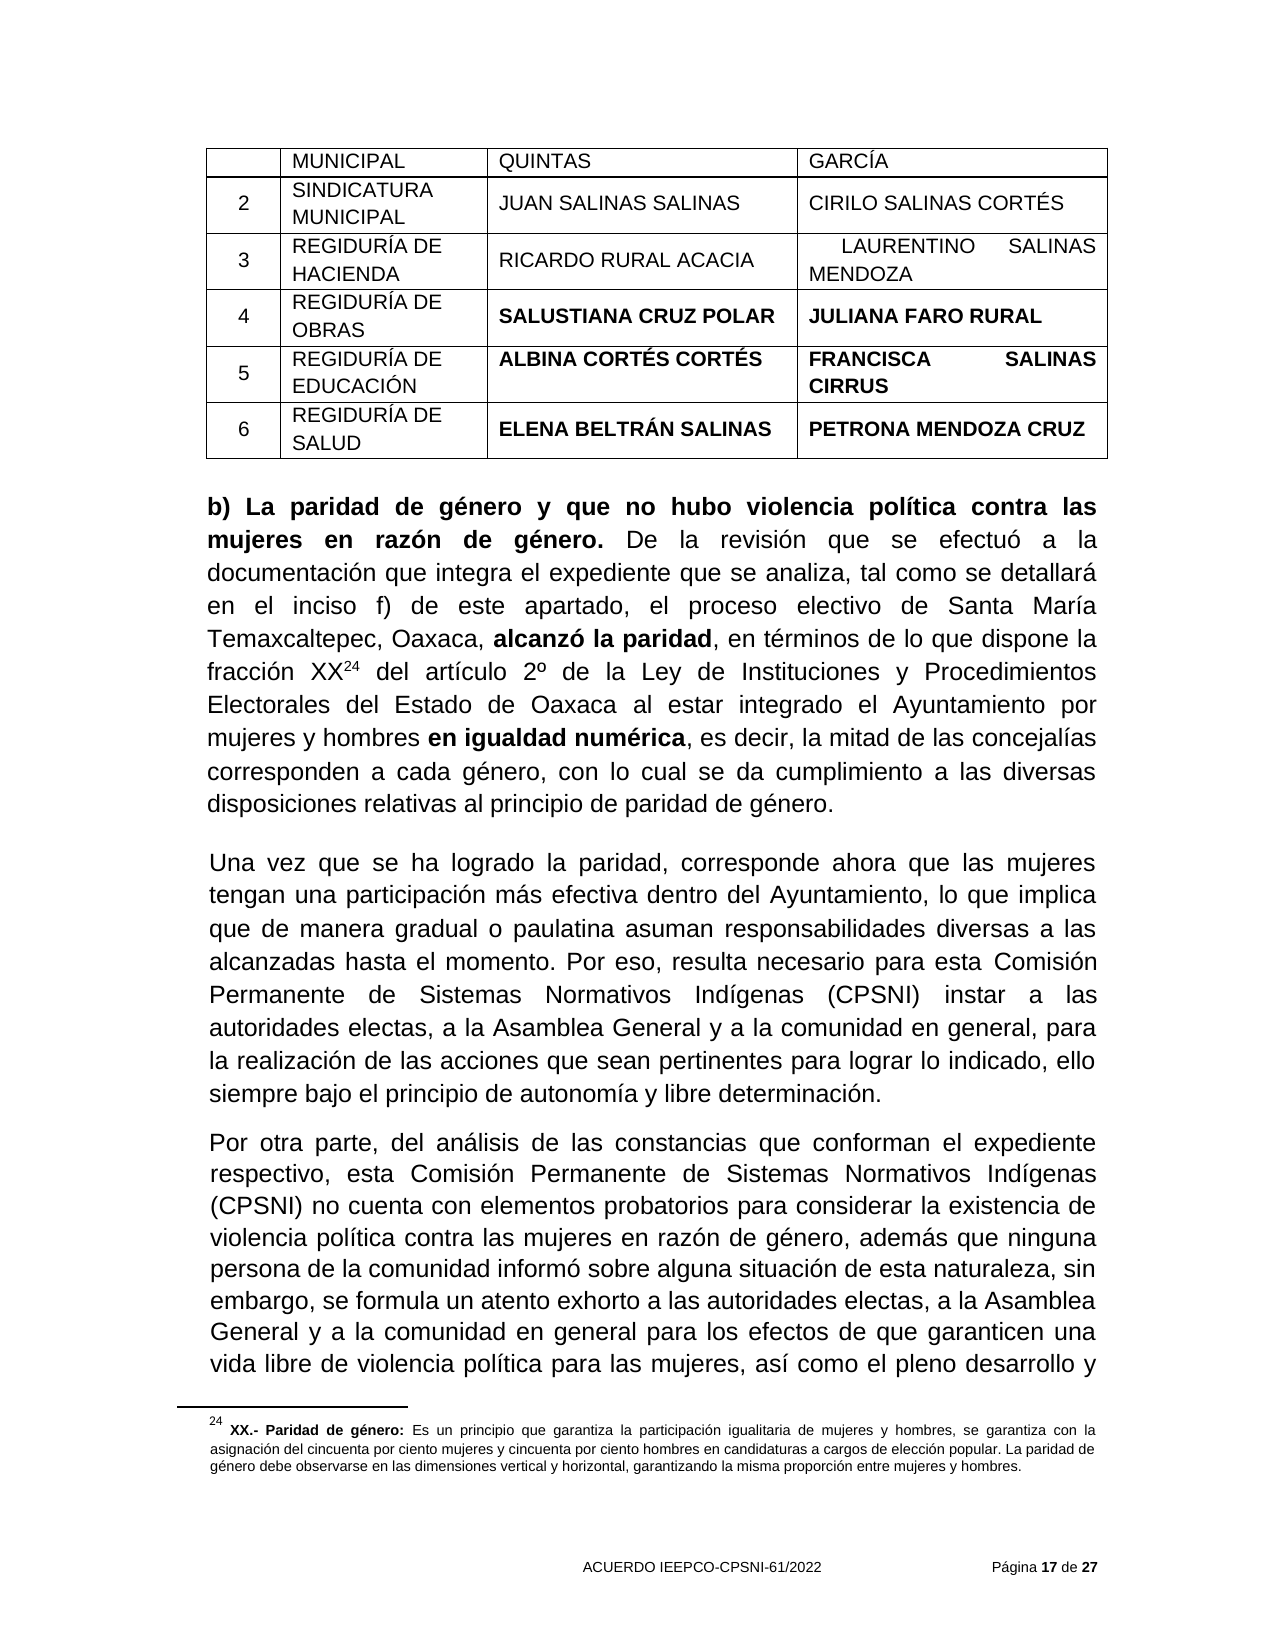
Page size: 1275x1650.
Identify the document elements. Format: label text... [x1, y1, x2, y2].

table_cell 2 [207, 178, 280, 233]
table_cell RICARDO RURAL ACACIA [488, 234, 797, 289]
text Una vez que se ha logrado la paridad, corresponde ahora que las mujeres tengan una participación más efectiva dentro del Ayuntamiento, lo que implica que de manera gradual o paulatina asuman responsabilidades diversas a las alcanzadas hasta el momento. Por eso, resulta necesario para esta Comisión Permanente de Sistemas Normativos Indígenas (CPSNI) instar a las autoridades electas, a la Asamblea General y a la comunidad en general, para la realización de las acciones que sean pertinentes para lograr lo indicado, ello siempre bajo el principio de autonomía y libre determinación. [209, 847, 1098, 1107]
table_cell ALBINA CORTÉS CORTÉS [488, 347, 797, 402]
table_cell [488, 149, 797, 176]
table_cell PETRONA MENDOZA CRUZ [798, 403, 1107, 458]
table_cell 1 [207, 149, 280, 176]
table_cell 6 [207, 403, 280, 458]
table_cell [798, 149, 1107, 176]
table_cell LAURENTINO SALINAS MENDOZA [798, 234, 1107, 289]
table_cell SINDICATURA MUNICIPAL [281, 178, 487, 233]
table_cell 5 [207, 347, 280, 402]
table_cell SALUSTIANA CRUZ POLAR [488, 290, 797, 346]
table_cell REGIDURÍA DE OBRAS [281, 290, 487, 346]
table_cell REGIDURÍA DE HACIENDA [281, 234, 487, 289]
table_cell 3 [207, 234, 280, 289]
table_cell REGIDURÍA DE SALUD [281, 403, 487, 458]
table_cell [281, 149, 487, 176]
table_cell FRANCISCA SALINAS CIRRUS [798, 347, 1107, 402]
text b) La paridad de género y que no hubo violencia política contra las mujeres en razón de género. De la revisión que se efectuó a la documentación que integra el expediente que se analiza, tal como se detallará en el inciso f) de este apartado, el proceso electivo de Santa María Temaxcaltepec, Oaxaca, alcanzó la paridad, en términos de lo que dispone la fracción XX del artículo 2º de la Ley de Instituciones y Procedimientos Electorales del Estado de Oaxaca al estar integrado el Ayuntamiento por mujeres y hombres en igualdad numérica, es decir, la mitad de las concejalías corresponden a cada género, con lo cual se da cumplimiento a las diversas disposiciones relativas al principio de paridad de género. [207, 492, 1098, 818]
table_cell JUAN SALINAS SALINAS [488, 178, 797, 233]
table_cell 4 [207, 290, 280, 346]
table_cell CIRILO SALINAS CORTÉS [798, 178, 1107, 233]
table_cell REGIDURÍA DE EDUCACIÓN [281, 347, 487, 402]
table_cell JULIANA FARO RURAL [798, 290, 1107, 346]
table_cell ELENA BELTRÁN SALINAS [488, 403, 797, 458]
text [209, 1128, 1098, 1377]
